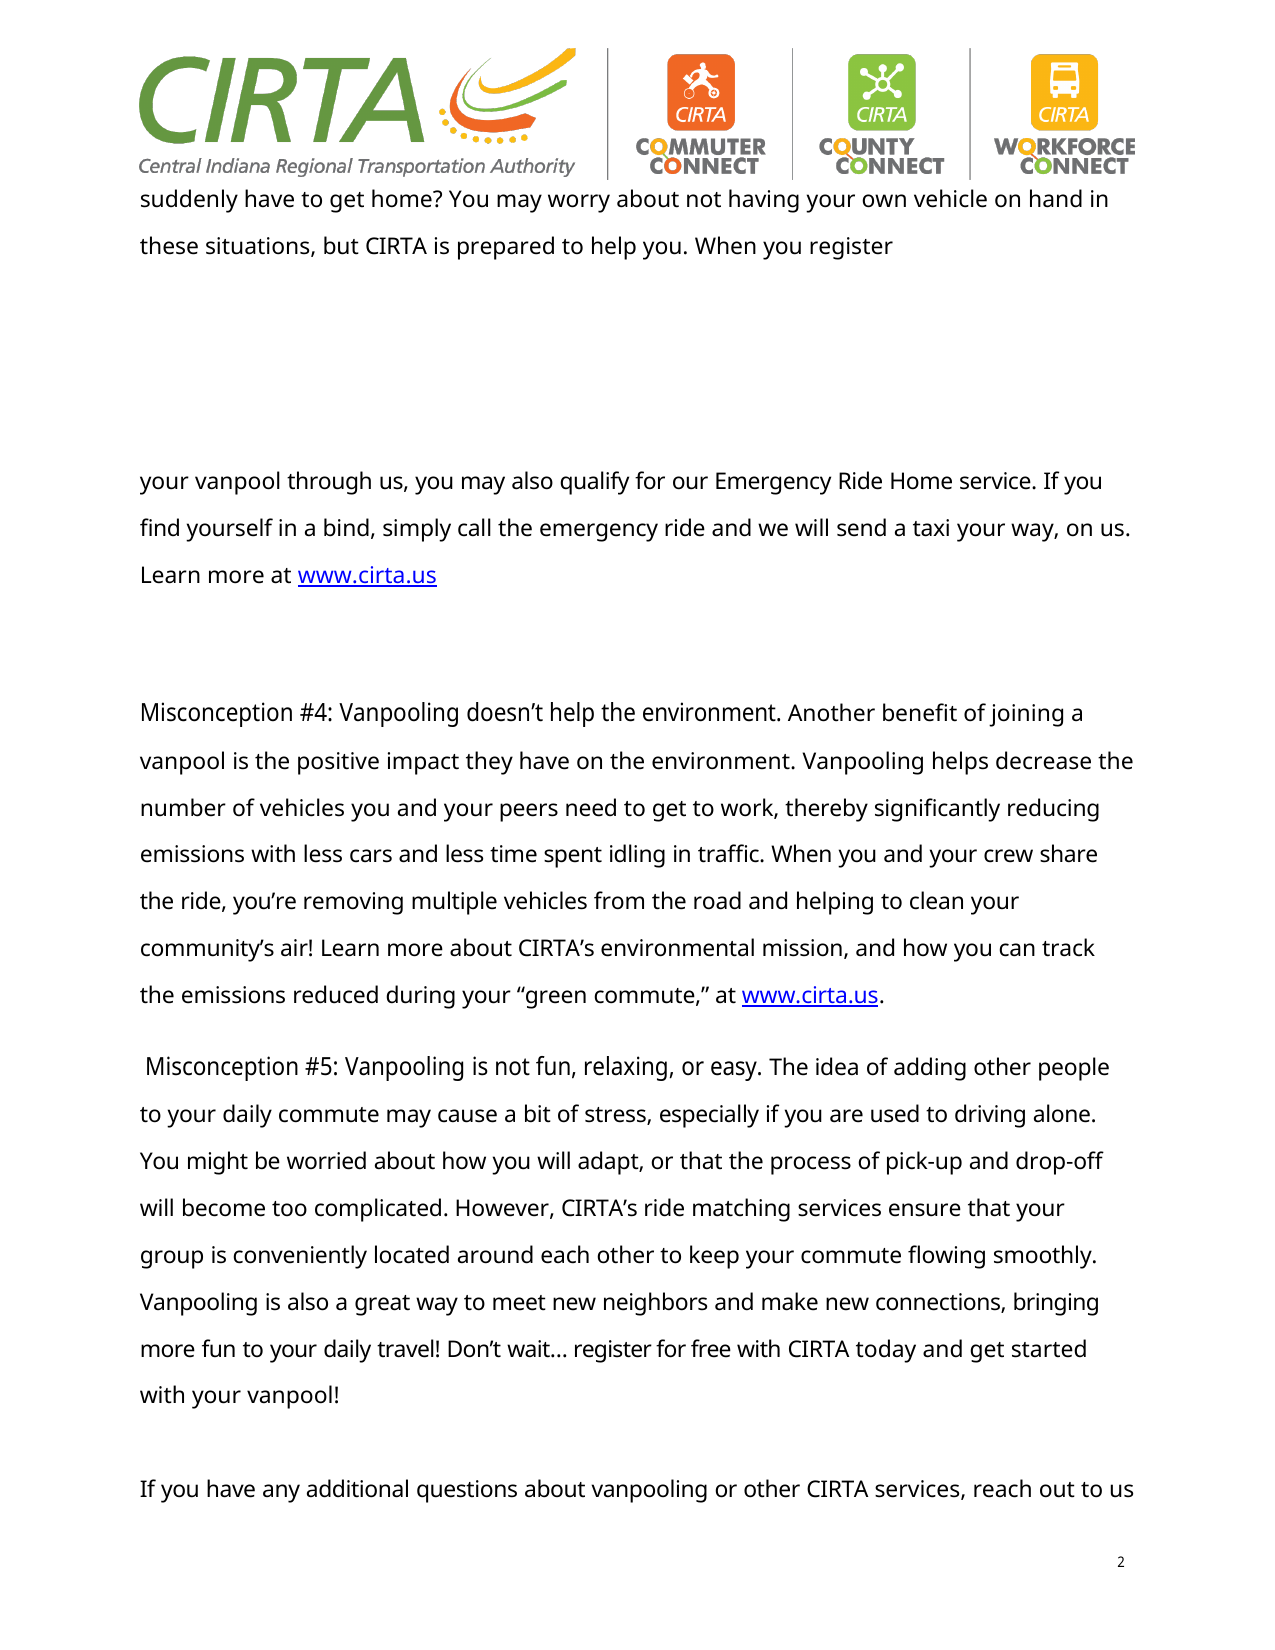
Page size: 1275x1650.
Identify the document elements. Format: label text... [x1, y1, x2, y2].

picture [139, 48, 1135, 180]
text If you have any additional questions about vanpooling or other CIRTA services, reach out to us at info@cirta.us or 317-327-RIDE (7433)! [139, 1473, 1135, 1504]
text your vanpool through us, you may also qualify for our Emergency Ride Home service. If you find yourself in a bind, simply call the emergency ride and we will send a taxi your way, on us. Learn more at www.cirta.us [139, 465, 1135, 590]
text Misconception #5: Vanpooling is not fun, relaxing, or easy. The idea of adding other people to your daily commute may cause a bit of stress, especially if you are used to driving alone. You might be worried about how you will adapt, or that the process of pick-up and drop-off will become too complicated. However, CIRTA’s ride matching services ensure that your group is conveniently located around each other to keep your commute flowing smoothly. Vanpooling is also a great way to meet new neighbors and make new connections, bringing more fun to your daily travel! Don’t wait… register for free with CIRTA today and get started with your vanpool! [139, 1048, 1135, 1411]
text Misconception #4: Vanpooling doesn’t help the environment. Another benefit of joining a vanpool is the positive impact they have on the environment. Vanpooling helps decrease the number of vehicles you and your peers need to get to work, thereby significantly reducing emissions with less cars and less time spent idling in traffic. When you and your crew share the ride, you’re removing multiple vehicles from the road and helping to clean your community’s air! Learn more about CIRTA’s environmental mission, and how you can track the emissions reduced during your “green commute,” at www.cirta.us. [139, 695, 1135, 1010]
